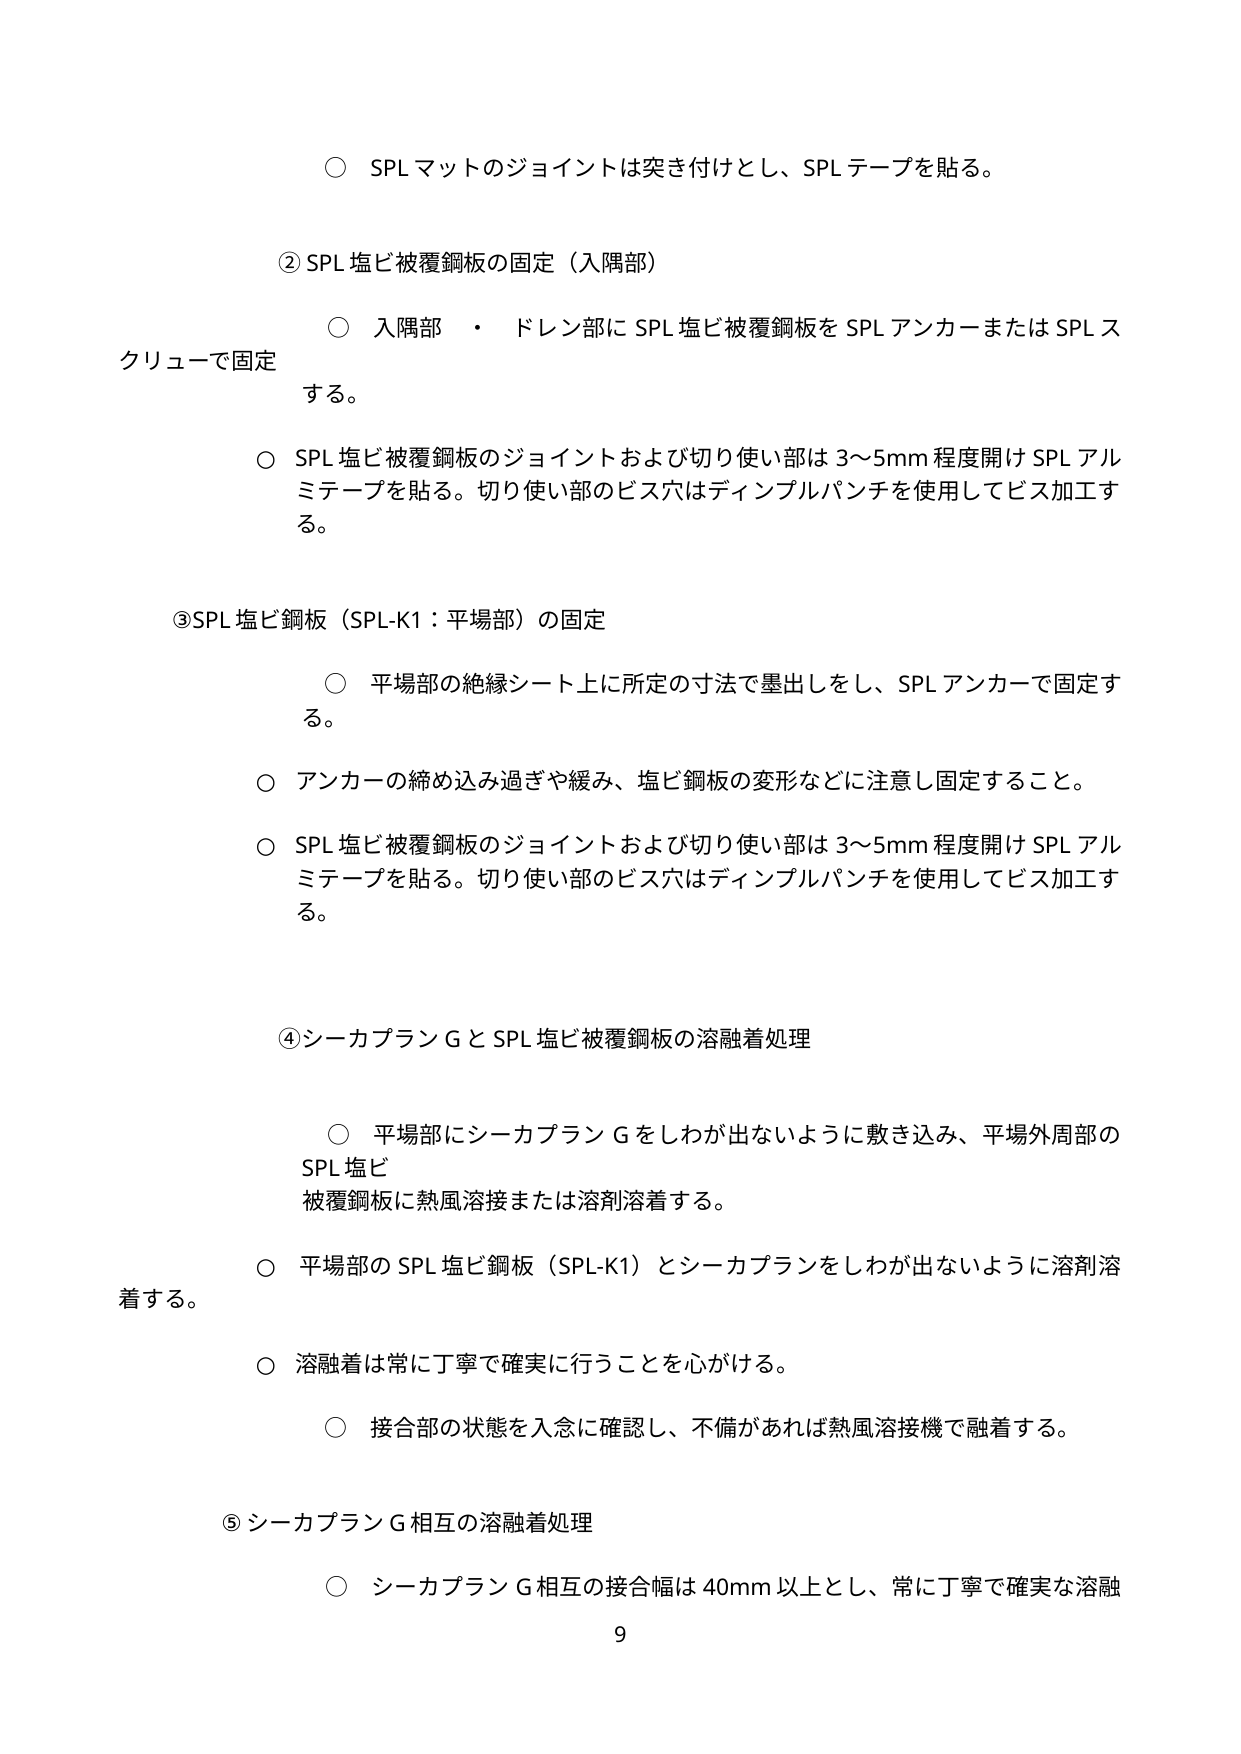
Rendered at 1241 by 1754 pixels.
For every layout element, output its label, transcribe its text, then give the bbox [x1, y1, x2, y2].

list SPL塩ビ被覆鋼板のジョイントおよび切り使い部は3～5mm程度開けSPLアルミテープを貼る。切り使い部のビス穴はディンプルパンチを使用してビス加工する。 [256, 827, 1122, 927]
text ○ 平場部のSPL塩ビ鋼板（SPL-K1）とシーカプランをしわが出ないように溶剤溶着する。 [118, 1248, 1122, 1314]
list SPL塩ビ被覆鋼板のジョイントおよび切り使い部は3～5mm程度開けSPLアルミテープを貼る。切り使い部のビス穴はディンプルパンチを使用してビス加工する。 [256, 439, 1122, 539]
text ②SPL塩ビ被覆鋼板の固定（入隅部） [118, 245, 1122, 278]
text ③SPL塩ビ鋼板（SPL-K1：平場部）の固定 [118, 602, 1122, 635]
text ⑤シーカプラン G相互の溶融着処理 [118, 1504, 1122, 1538]
text ○ 接合部の状態を入念に確認し、不備があれば熱風溶接機で融着する。 [118, 1410, 1122, 1443]
text ④シーカプラン GとSPL塩ビ被覆鋼板の溶融着処理 [118, 1021, 1122, 1054]
text する。 [118, 376, 1122, 409]
list 溶融着は常に丁寧で確実に行うことを心がける。 [256, 1346, 1122, 1379]
text ○ SPLマットのジョイントは突き付けとし、SPLテープを貼る。 [118, 149, 1122, 183]
text ○ 平場部の絶縁シート上に所定の寸法で墨出しをし、SPLアンカーで固定する。 [118, 666, 1122, 733]
text 被覆鋼板に熱風溶接または溶剤溶着する。 [302, 1183, 1122, 1216]
list アンカーの締め込み過ぎや緩み、塩ビ鋼板の変形などに注意し固定すること。 [256, 763, 1122, 796]
text ○ 平場部にシーカプラン Gをしわが出ないように敷き込み、平場外周部のSPL塩ビ [118, 1117, 1122, 1183]
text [118, 1569, 1122, 1602]
text ○ 入隅部 ・ ドレン部にSPL塩ビ被覆鋼板をSPLアンカーまたはSPLスクリューで固定 [118, 310, 1122, 376]
